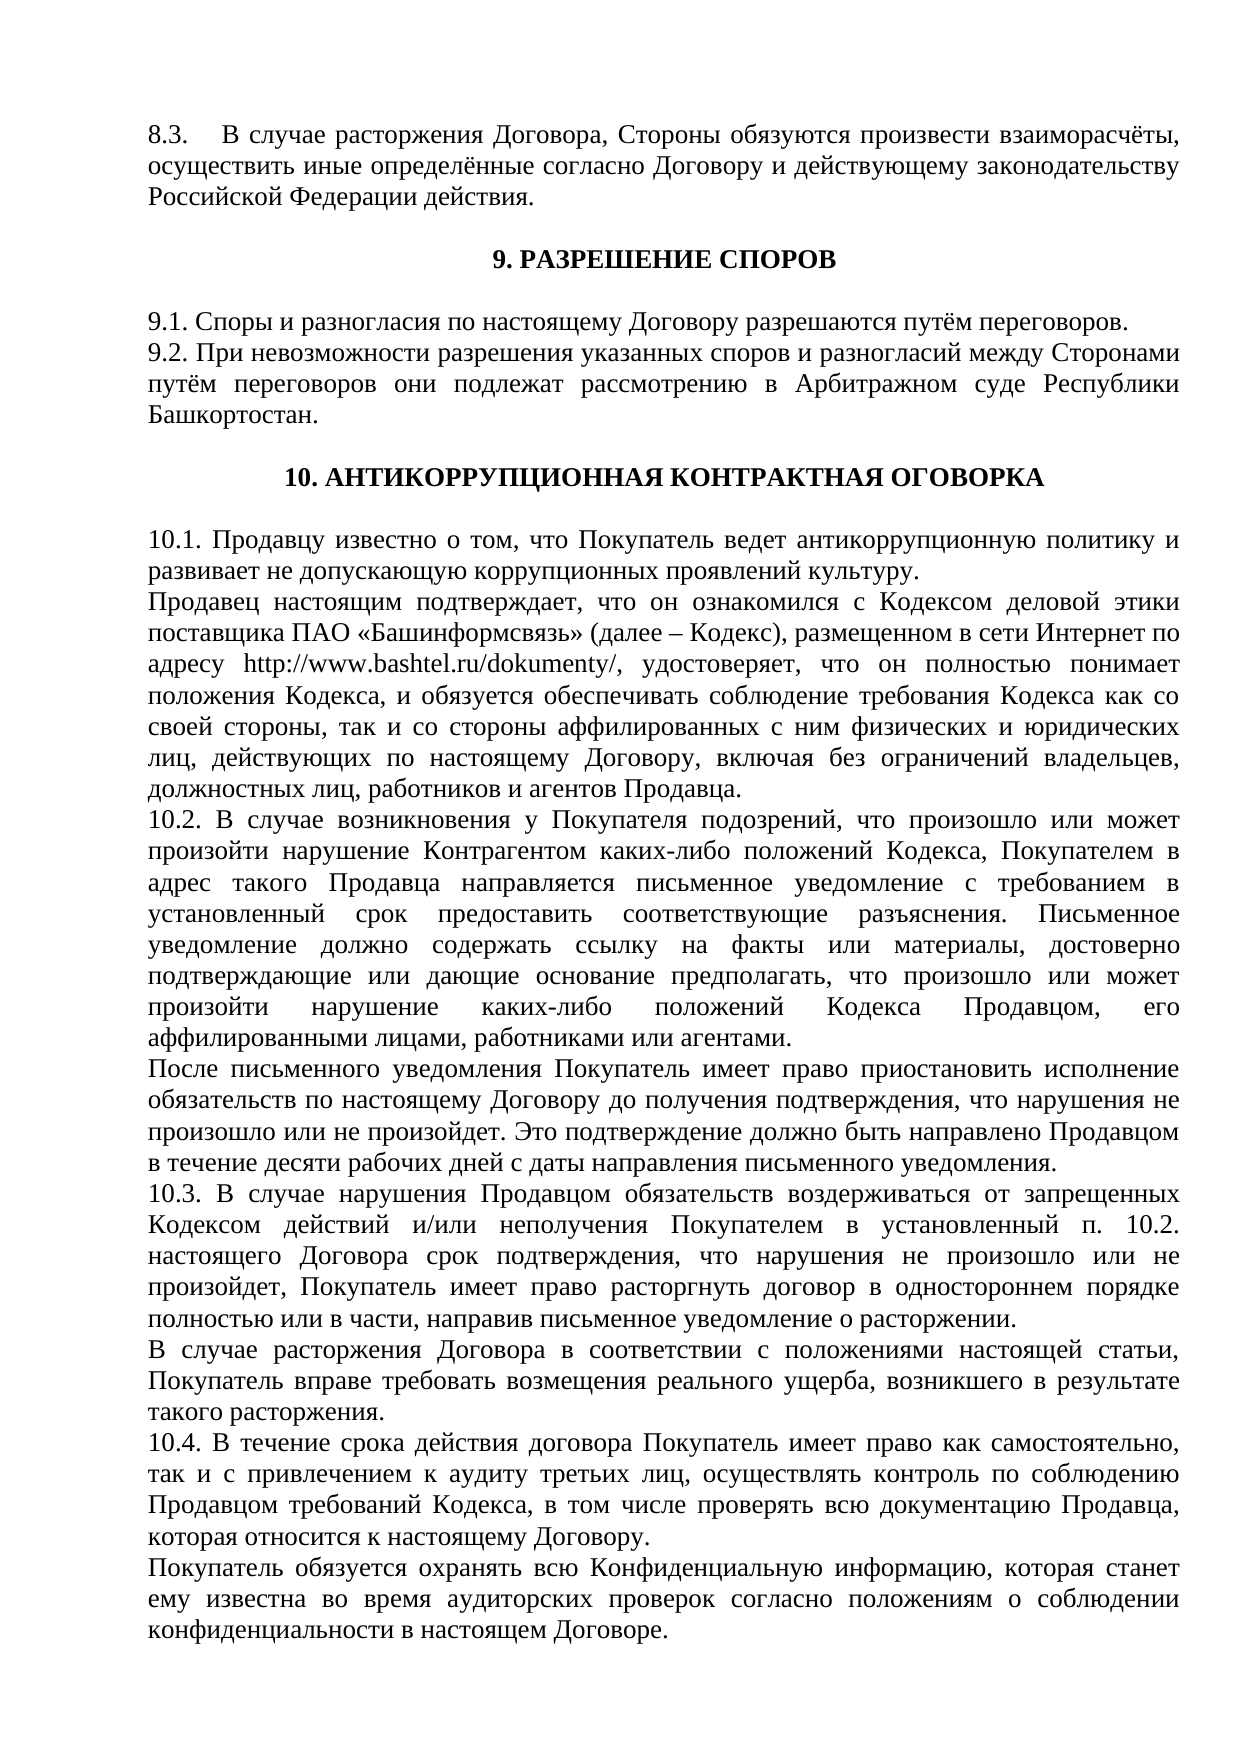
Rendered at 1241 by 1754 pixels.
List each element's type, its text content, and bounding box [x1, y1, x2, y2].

text 9.1. Споры и разногласия по настоящему Договору разрешаются путём переговоров. [148, 305, 1181, 336]
text 10.1. Продавцу известно о том, что Покупатель ведет антикоррупционную политику и развивает не допускающую коррупционных проявлений культуру. [148, 523, 1181, 585]
text 8.3. В случае расторжения Договора, Стороны обязуются произвести взаиморасчёты, осуществить иные определённые согласно Договору и действующему законодательству Российской Федерации действия. [148, 118, 1181, 212]
text После письменного уведомления Покупатель имеет право приостановить исполнение обязательств по настоящему Договору до получения подтверждения, что нарушения не произошло или не произойдет. Это подтверждение должно быть направлено Продавцом в течение десяти рабочих дней с даты направления письменного уведомления. [148, 1052, 1181, 1177]
text 10. АНТИКОРРУПЦИОННАЯ КОНТРАКТНАЯ ОГОВОРКА [148, 461, 1181, 492]
text Продавец настоящим подтверждает, что он ознакомился с Кодексом деловой этики поставщика ПАО «Башинформсвязь» (далее – Кодекс), размещенном в сети Интернет по адресу http://www.bashtel.ru/dokumenty/, удостоверяет, что он полностью понимает положения Кодекса, и обязуется обеспечивать соблюдение требования Кодекса как со своей стороны, так и со стороны аффилированных с ним физических и юридических лиц, действующих по настоящему Договору, включая без ограничений владельцев, должностных лиц, работников и агентов Продавца. [148, 585, 1181, 803]
text 10.2. В случае возникновения у Покупателя подозрений, что произошло или может произойти нарушение Контрагентом каких-либо положений Кодекса, Покупателем в адрес такого Продавца направляется письменное уведомление с требованием в установленный срок предоставить соответствующие разъяснения. Письменное уведомление должно содержать ссылку на факты или материалы, достоверно подтверждающие или дающие основание предполагать, что произошло или может произойти нарушение каких-либо положений Кодекса Продавцом, его аффилированными лицами, работниками или агентами. [148, 803, 1181, 1052]
text 10.4. В течение срока действия договора Покупатель имеет право как самостоятельно, так и с привлечением к аудиту третьих лиц, осуществлять контроль по соблюдению Продавцом требований Кодекса, в том числе проверять всю документацию Продавца, которая относится к настоящему Договору. [148, 1426, 1181, 1551]
text 9.2. При невозможности разрешения указанных споров и разногласий между Сторонами путём переговоров они подлежат рассмотрению в Арбитражном суде Республики Башкортостан. [148, 336, 1181, 429]
text В случае расторжения Договора в соответствии с положениями настоящей статьи, Покупатель вправе требовать возмещения реального ущерба, возникшего в результате такого расторжения. [148, 1333, 1181, 1426]
text Покупатель обязуется охранять всю Конфиденциальную информацию, которая станет ему известна во время аудиторских проверок согласно положениям о соблюдении конфиденциальности в настоящем Договоре. [148, 1551, 1181, 1644]
text 9. РАЗРЕШЕНИЕ СПОРОВ [148, 243, 1181, 274]
text 10.3. В случае нарушения Продавцом обязательств воздерживаться от запрещенных Кодексом действий и/или неполучения Покупателем в установленный п. 10.2. настоящего Договора срок подтверждения, что нарушения не произошло или не произойдет, Покупатель имеет право расторгнуть договор в одностороннем порядке полностью или в части, направив письменное уведомление о расторжении. [148, 1177, 1181, 1333]
